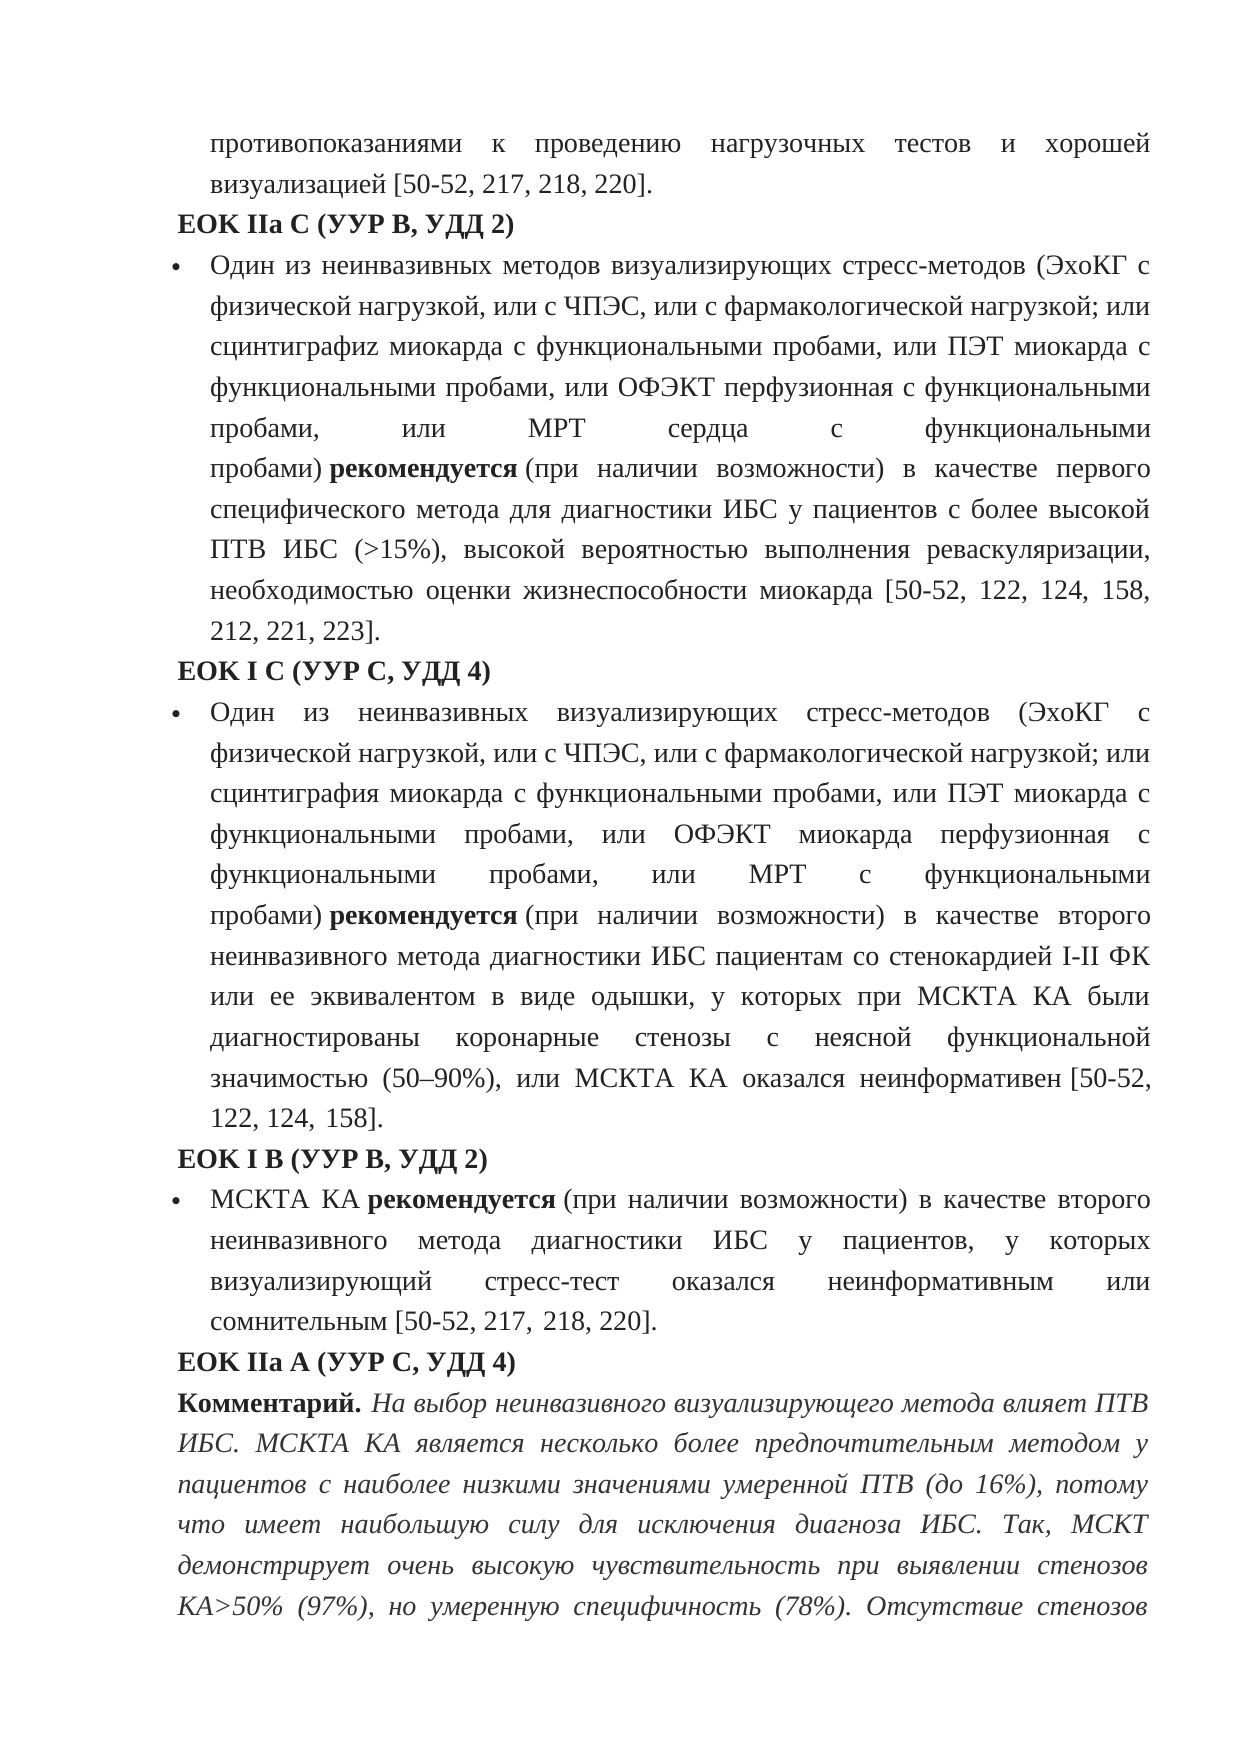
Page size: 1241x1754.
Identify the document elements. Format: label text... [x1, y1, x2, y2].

list Один из неинвазивных методов визуализирующих стресс-методов (ЭхоКГ с физической нагрузкой, или с ЧПЭС, или с фармакологической нагрузкой; или сцинтиграфиz миокарда с функциональными пробами, или ПЭТ миокарда с функциональными пробами, или ОФЭКТ перфузионная с функциональными пробами, или МРТ сердца с функциональными пробами) рекомендуется (при наличии возможности) в качестве первого специфического метода для диагностики ИБС у пациентов с более высокой ПТВ ИБС (>15%), высокой вероятностью выполнения реваскуляризации, необходимостью оценки жизнеспособности миокарда [50-52, 122, 124, 158, 212, 221, 223]. [172, 240, 1152, 646]
list МСКТА КА рекомендуется (при наличии возможности) в качестве второго неинвазивного метода диагностики ИБС у пациентов, у которых визуализирующий стресс-тест оказался неинформативным или сомнительным [50-52, 217, 218, 220]. [172, 1174, 1152, 1337]
text EOK I В (УУР В, УДД 2) [177, 1134, 1152, 1174]
list Один из неинвазивных визуализирующих стресс-методов (ЭхоКГ с физической нагрузкой, или с ЧПЭС, или с фармакологической нагрузкой; или сцинтиграфия миокарда с функциональными пробами, или ПЭТ миокарда с функциональными пробами, или ОФЭКТ миокарда перфузионная с функциональными пробами, или МРТ с функциональными пробами) рекомендуется (при наличии возможности) в качестве второго неинвазивного метода диагностики ИБС пациентам со стенокардией I-II ФК или ее эквивалентом в виде одышки, у которых при МСКТА КА были диагностированы коронарные стенозы с неясной функциональной значимостью (50–90%), или МСКТА КА оказался неинформативен [50-52, 122, 124, 158]. [172, 687, 1152, 1134]
text EOK IIa C (УУР B, УДД 2) [177, 199, 1152, 240]
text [177, 1377, 1152, 1621]
text EOK I С (УУР С, УДД 4) [177, 646, 1152, 687]
text EOK IIa A (УУР С, УДД 4) [177, 1337, 1152, 1377]
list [172, 118, 1152, 199]
